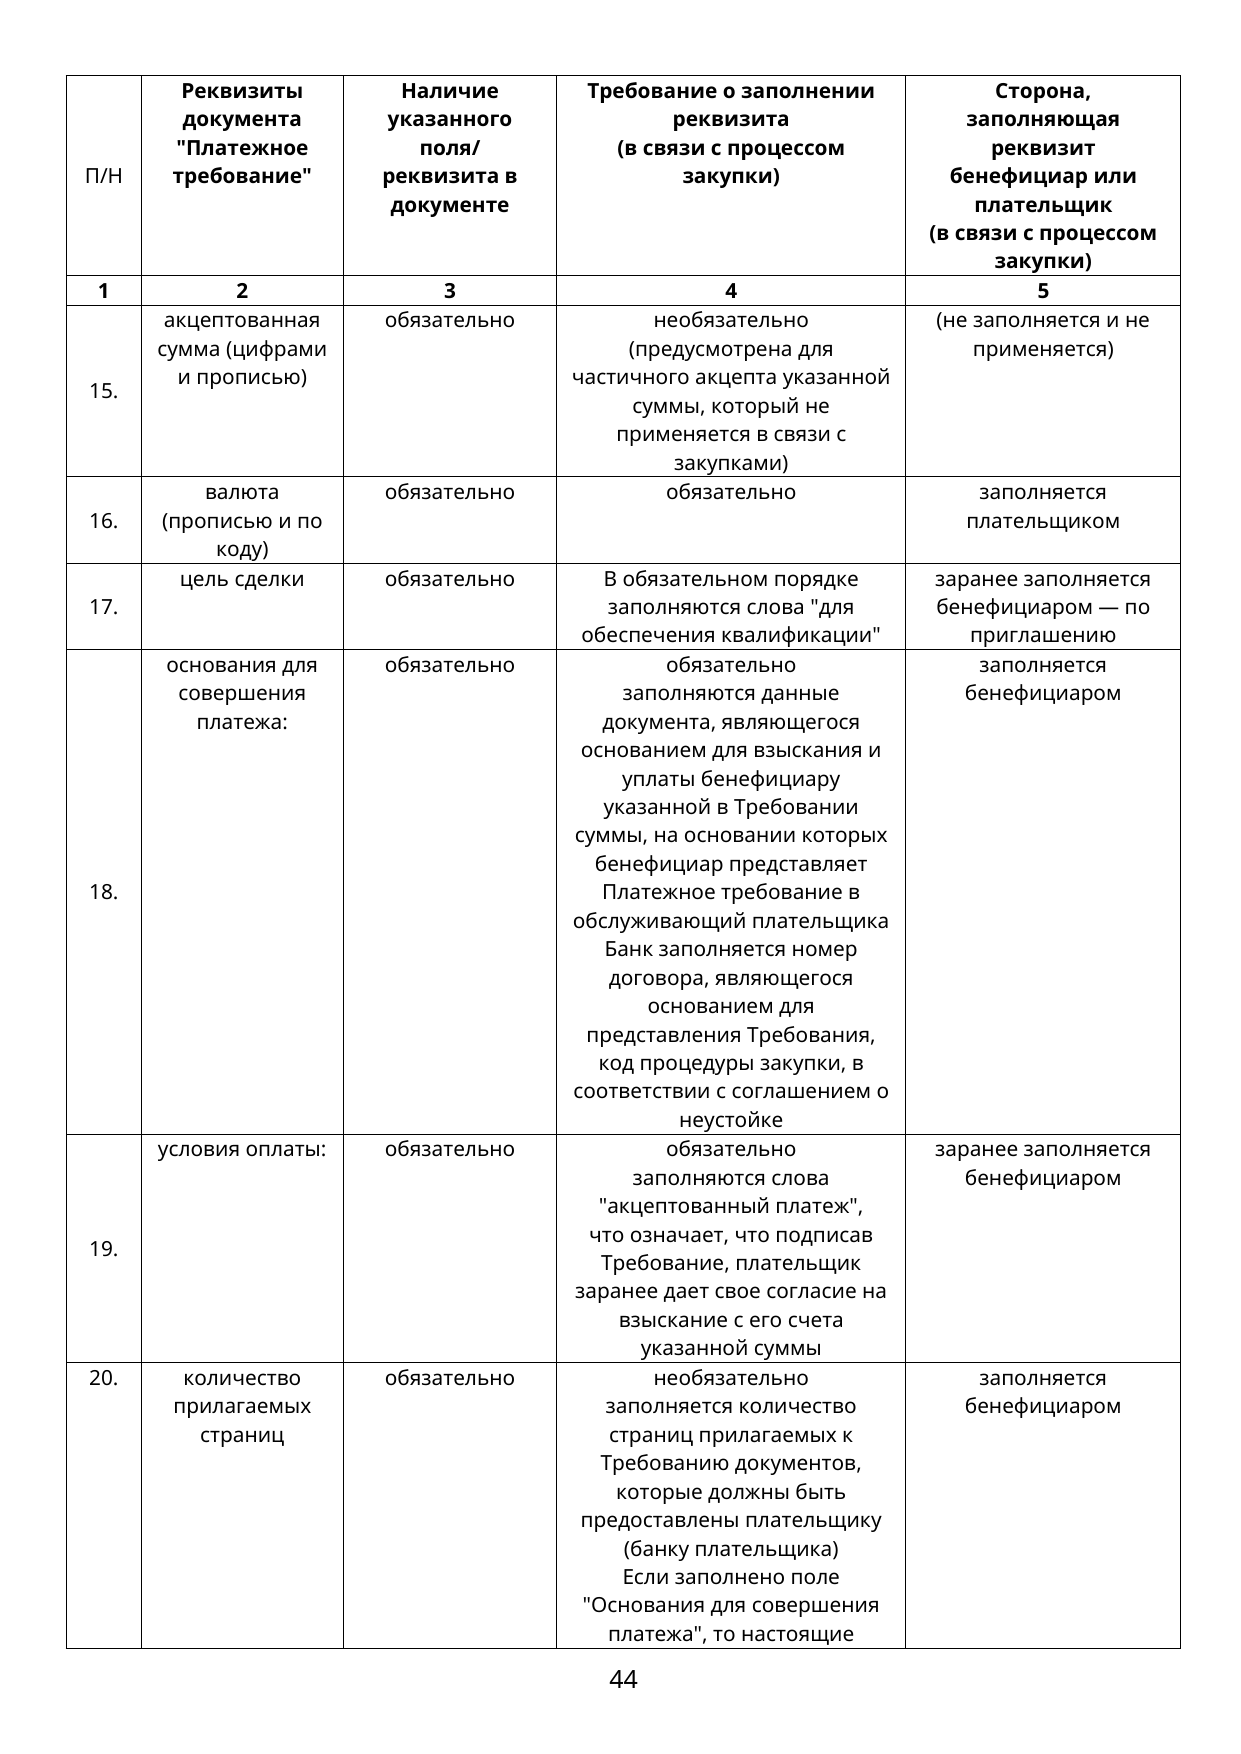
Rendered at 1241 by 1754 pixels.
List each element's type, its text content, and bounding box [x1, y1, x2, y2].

table_header Требование о заполнении реквизита (в связи с процессом закупки) [557, 76, 905, 275]
table_cell обязательно [344, 650, 556, 1133]
table_cell 18. [67, 650, 141, 1133]
table_cell 4 [557, 276, 905, 304]
table_cell обязательно заполняются данные документа, являющегося основанием для взыскания и уплаты бенефициару указанной в Требовании суммы, на основании которых бенефициар представляет Платежное требование в обслуживающий плательщика Банк заполняется номер договора, являющегося основанием для представления Требования, код процедуры закупки, в соответствии с соглашением о неустойке [557, 650, 905, 1133]
table_cell 2 [142, 276, 343, 304]
table_cell валюта (прописью и по коду) [142, 477, 343, 563]
table_cell 5 [906, 276, 1180, 304]
table_cell 19. [67, 1135, 141, 1362]
table_cell 17. [67, 564, 141, 649]
table_cell (не заполняется и не применяется) [906, 306, 1180, 476]
table_cell количество прилагаемых страниц [142, 1363, 343, 1647]
table_cell 1 [67, 276, 141, 304]
table_cell заполняется бенефициаром [906, 650, 1180, 1133]
table_cell 20. [67, 1363, 141, 1647]
table_cell заполняется бенефициаром [906, 1363, 1180, 1647]
table_cell 16. [67, 477, 141, 563]
table_cell цель сделки [142, 564, 343, 649]
table_header Сторона, заполняющая реквизит бенефициар или плательщик (в связи с процессом закупки) [906, 76, 1180, 275]
table_header П/Н [67, 76, 141, 275]
table_cell необязательно (предусмотрена для частичного акцепта указанной суммы, который не применяется в связи с закупками) [557, 306, 905, 476]
table_cell условия оплаты: [142, 1135, 343, 1362]
table_cell обязательно [344, 1363, 556, 1647]
table_cell обязательно [344, 477, 556, 563]
table_cell акцептованная сумма (цифрами и прописью) [142, 306, 343, 476]
table_cell обязательно [557, 477, 905, 563]
table_cell заранее заполняется бенефициаром — по приглашению [906, 564, 1180, 649]
table_cell основания для совершения платежа: [142, 650, 343, 1133]
table_cell обязательно [344, 564, 556, 649]
table_cell обязательно заполняются слова "акцептованный платеж", что означает, что подписав Требование, плательщик заранее дает свое согласие на взыскание с его счета указанной суммы [557, 1135, 905, 1362]
table_header Реквизиты документа "Платежное требование" [142, 76, 343, 275]
table_header Наличие указанного поля/ реквизита в документе [344, 76, 556, 275]
table_cell обязательно [344, 1135, 556, 1362]
table_cell заполняется плательщиком [906, 477, 1180, 563]
table_cell 15. [67, 306, 141, 476]
table_cell 3 [344, 276, 556, 304]
table_cell обязательно [344, 306, 556, 476]
table_cell заранее заполняется бенефициаром [906, 1135, 1180, 1362]
table_cell В обязательном порядке заполняются слова "для обеспечения квалификации" [557, 564, 905, 649]
